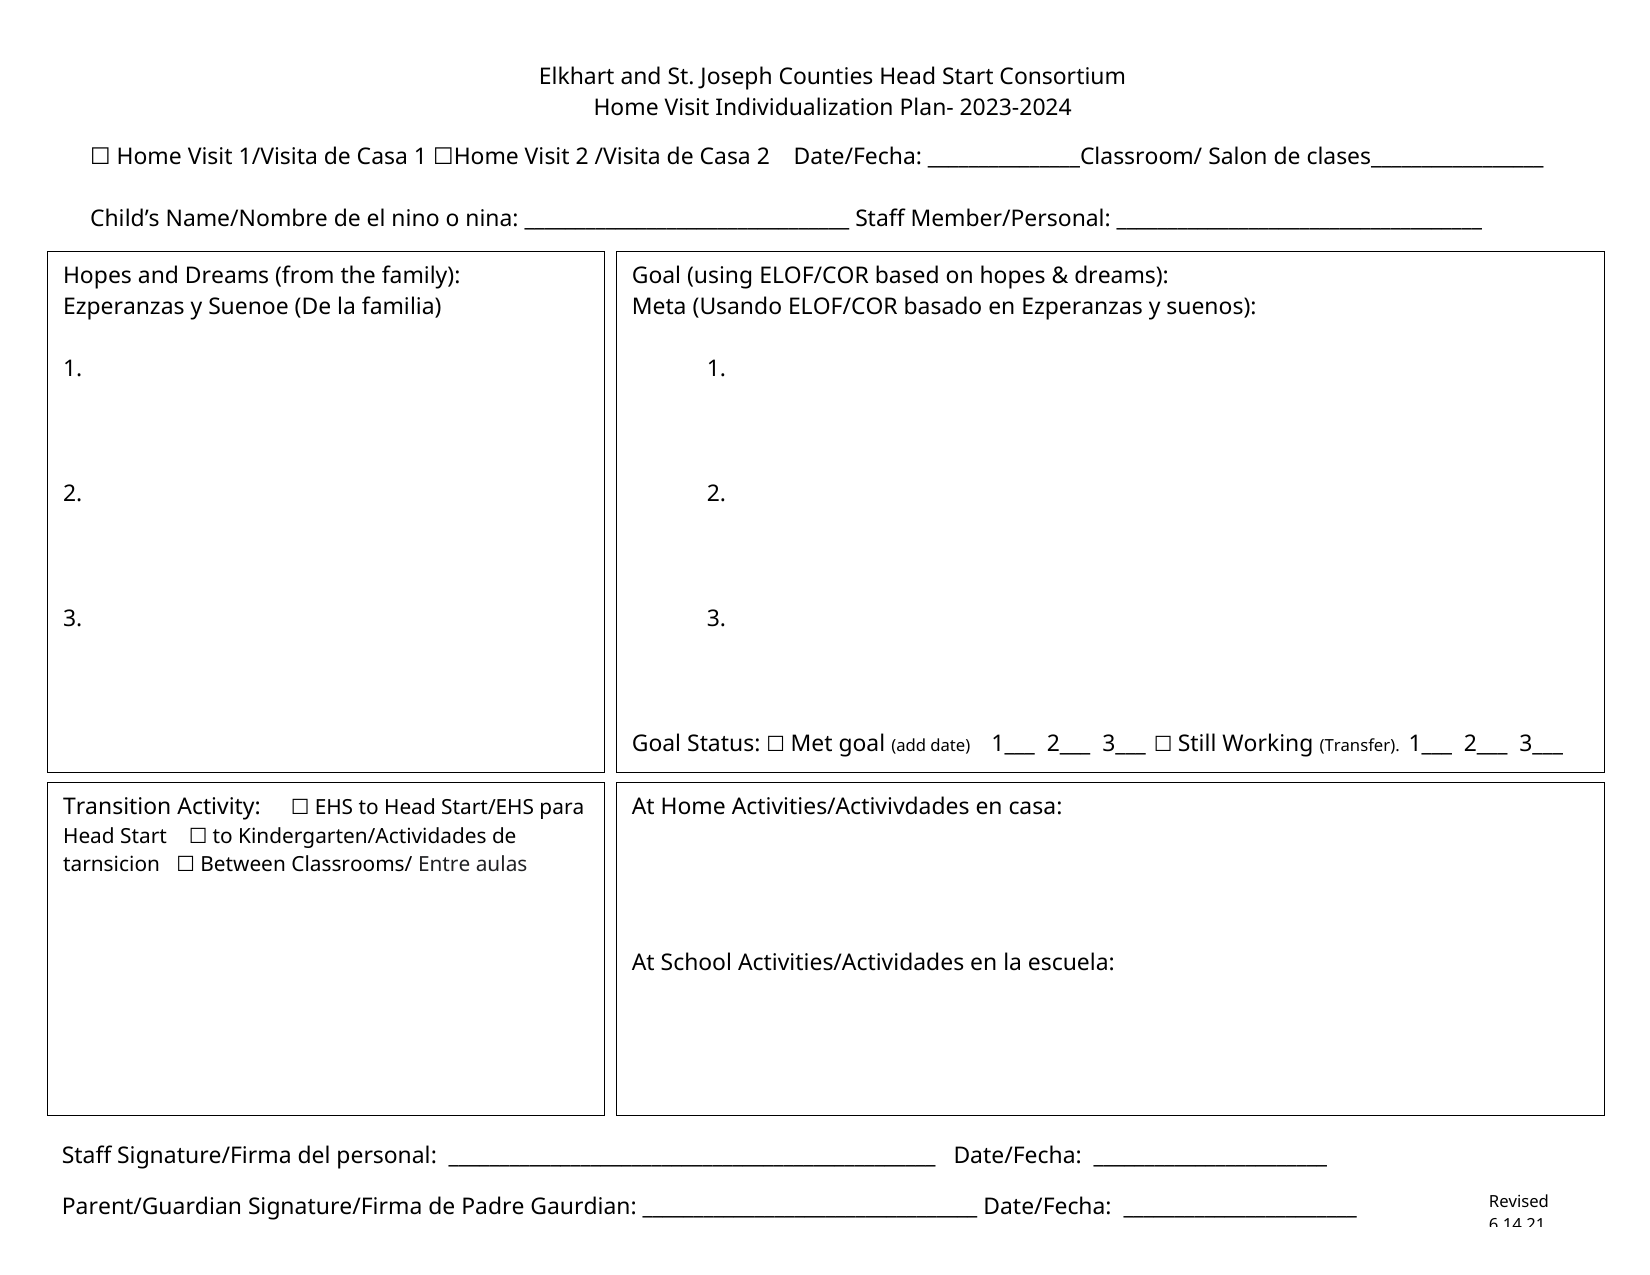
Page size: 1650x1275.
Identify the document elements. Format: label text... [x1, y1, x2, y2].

text ☐ Home Visit 1/Visita de Casa 1 ☐Home Visit 2 /Visita de Casa 2 Date/Fecha: _______________Classroom/ Salon de clases_________________ [90, 139, 1575, 171]
text Child’s Name/Nombre de el nino o nina: ________________________________ Staff Member/Personal: ____________________________________ [90, 202, 1575, 233]
text Home Visit Individualization Plan- 2023-2024 [90, 91, 1575, 122]
text Elkhart and St. Joseph Counties Head Start Consortium [90, 60, 1575, 91]
